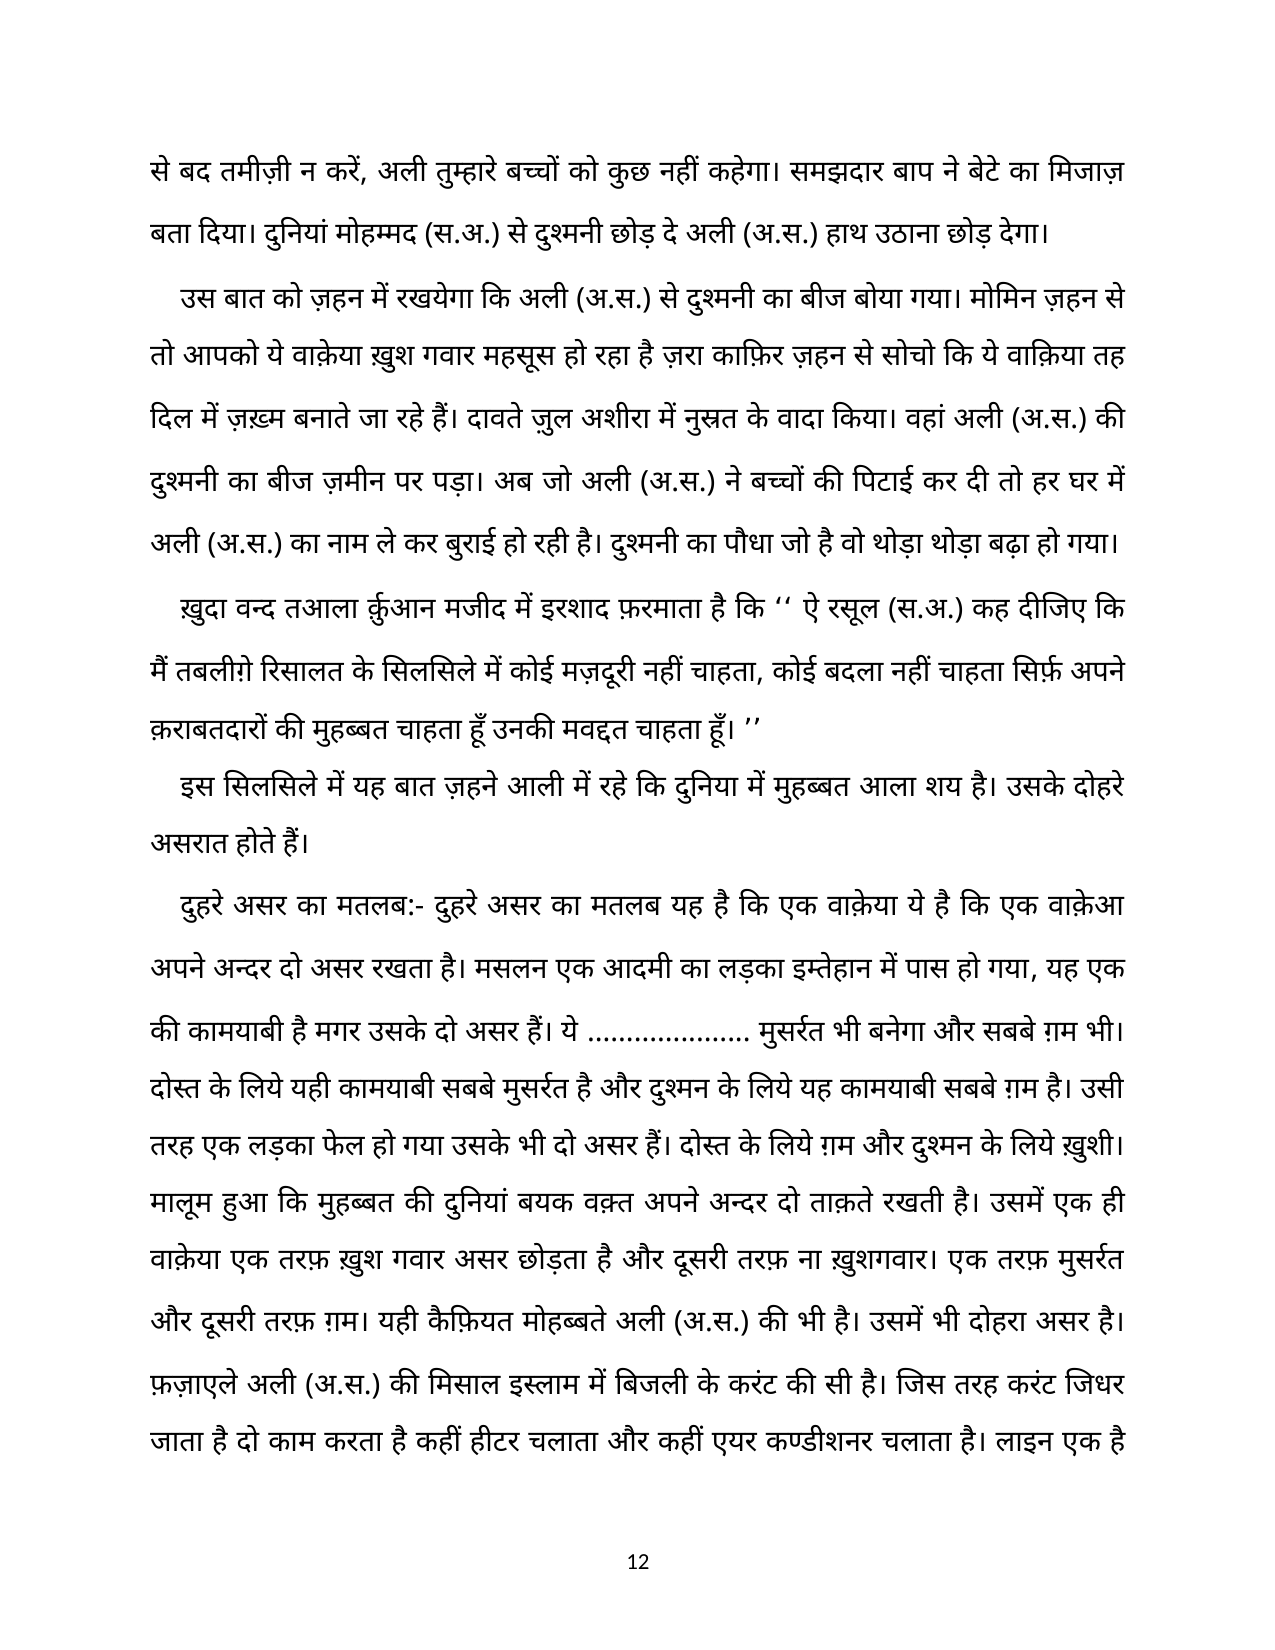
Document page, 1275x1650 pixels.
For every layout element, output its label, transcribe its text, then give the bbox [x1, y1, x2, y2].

text इस सिलसिले में यह बात ज़हने आली में रहे कि दुनिया में मुहब्बत आला शय है। उसके दोहरे असरात होते हैं। [150, 770, 1125, 865]
text उस बात को ज़हन में रखयेगा कि अली (अ.स.) से दुश्मनी का बीज बोया गया। मोमिन ज़हन से तो आपको ये वाक़ेया ख़ुश गवार महसूस हो रहा है ज़रा काफ़िर ज़हन से सोचो कि ये वाक़िया तह दिल में ज़ख़्म बनाते जा रहे हैं। दावते ज़ुल अशीरा में नुस्रत के वादा किया। वहां अली (अ.स.) की दुश्मनी का बीज ज़मीन पर पड़ा। अब जो अली (अ.स.) ने बच्चों की पिटाई कर दी तो हर घर में अली (अ.स.) का नाम ले कर बुराई हो रही है। दुश्मनी का पौधा जो है वो थोड़ा थोड़ा बढ़ा हो गया। [150, 277, 1125, 566]
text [150, 884, 1125, 1463]
text ख़ुदा वन्द तआला र्क़ुआन मजीद में इरशाद फ़रमाता है कि ‘‘ ऐ रसूल (स.अ.) कह दीजिए कि मैं तबलीग़े रिसालत के सिलसिले में कोई मज़दूरी नहीं चाहता, कोई बदला नहीं चाहता सिर्फ़ अपने क़राबतदारों की मुहब्बत चाहता हूँ उनकी मवद्दत चाहता हूँ। ’’ [150, 587, 1125, 751]
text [150, 150, 1125, 256]
